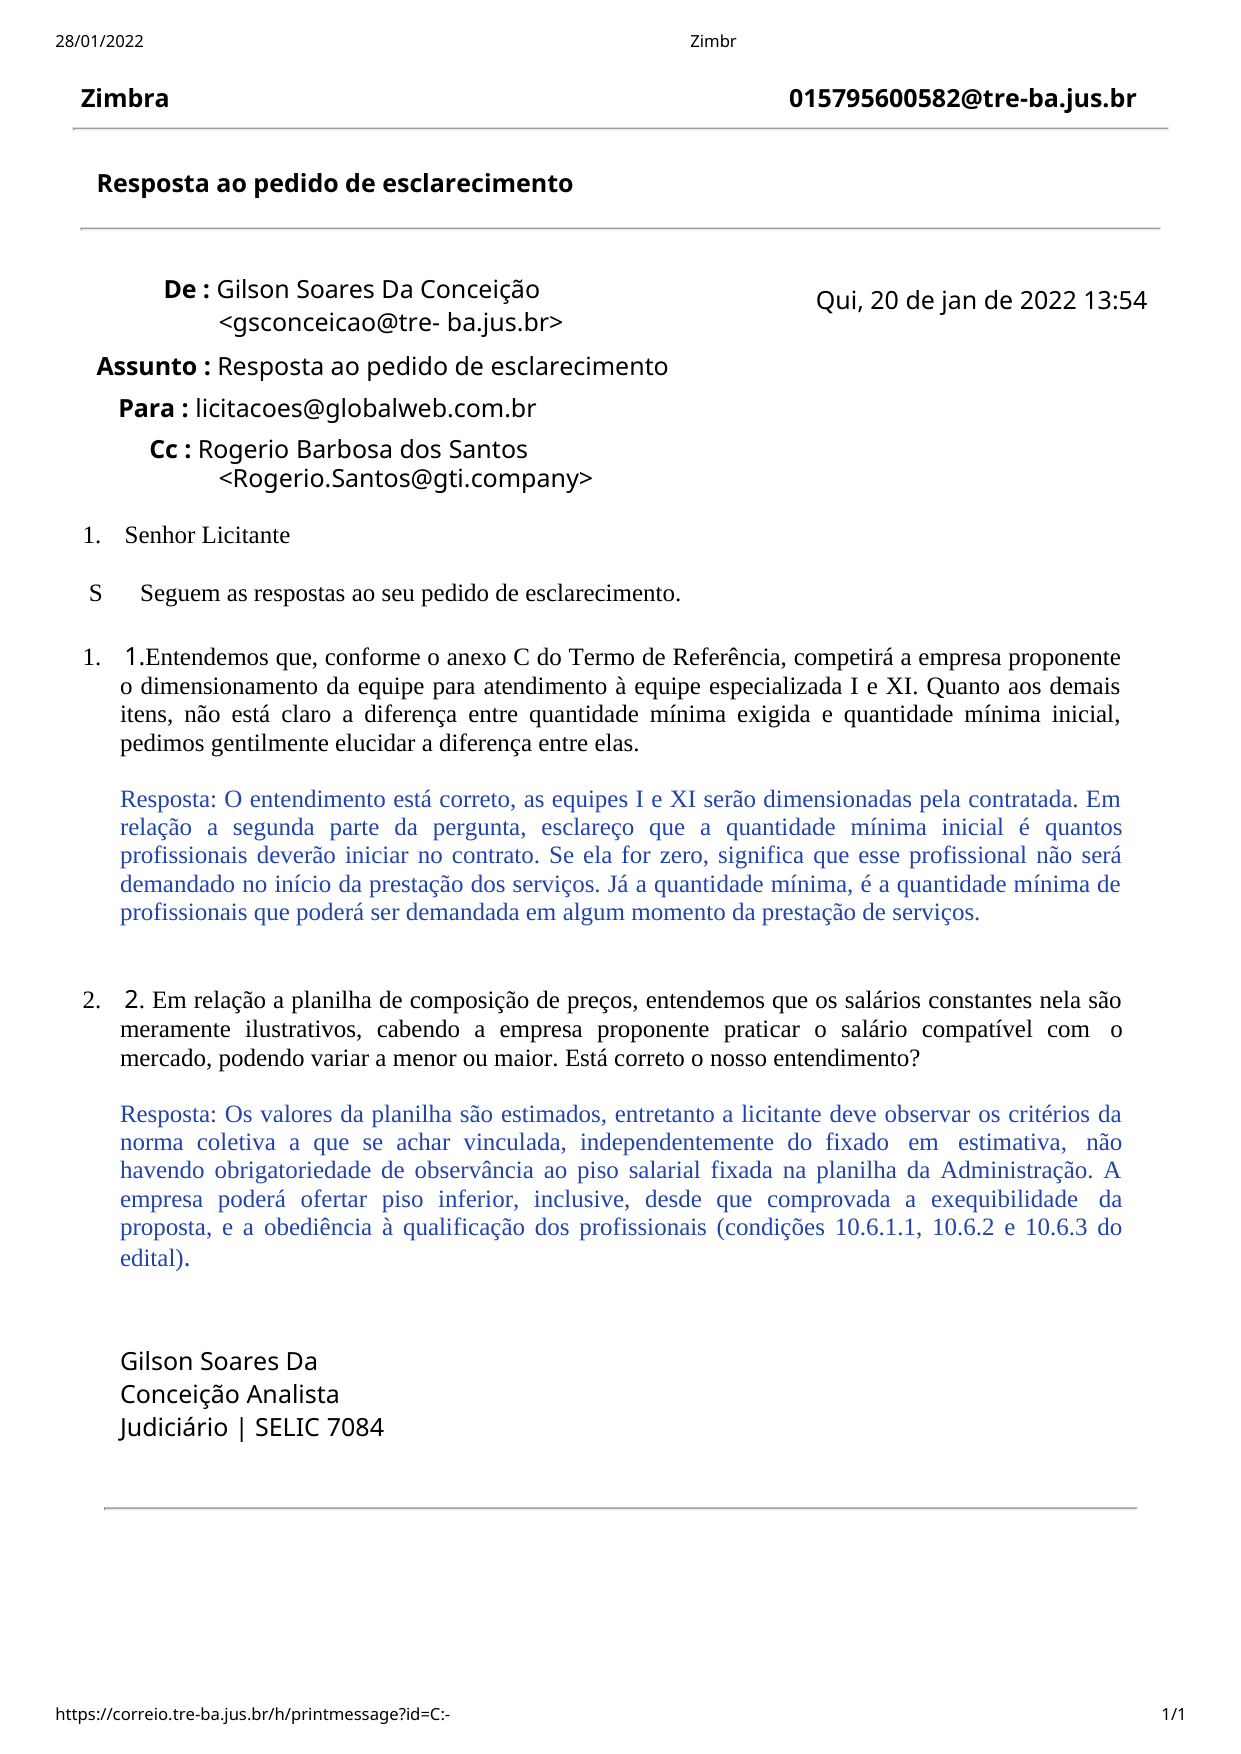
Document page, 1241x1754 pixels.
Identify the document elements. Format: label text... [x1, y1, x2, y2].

list 2. Em relação a planilha de composição de preços, entendemos que os salários constantes nela são meramente ilustrativos, cabendo a empresa proponente praticar o salário compatível com o mercado, podendo variar a menor ou maior. Está correto o nosso entendimento? [82, 982, 1123, 1072]
text De : Gilson Soares Da Conceição <gsconceicao@tre- ba.jus.br> [163, 272, 749, 339]
text Resposta: Os valores da planilha são estimados, entretanto a licitante deve observar os critérios da norma coletiva a que se achar vinculada, independentemente do fixado em estimativa, não havendo obrigatoriedade de observância ao piso salarial fixada na planilha da Administração. A empresa poderá ofertar piso inferior, inclusive, desde que comprovada a exequibilidade da proposta, e a obediência à qualificação dos profissionais (condições 10.6.1.1, 10.6.2 e 10.6.3 do edital). [120, 1100, 1122, 1274]
text Qui, 20 de jan de 2022 13:54 [816, 283, 1196, 317]
text Cc : Rogerio Barbosa dos Santos [44, 434, 528, 464]
text Gilson Soares Da Conceição Analista Judiciário | SELIC 7084 [120, 1344, 443, 1444]
text S Seguem as respostas ao seu pedido de esclarecimento. [88, 578, 749, 607]
subtitle Resposta ao pedido de esclarecimento [96, 166, 1196, 200]
text Para : licitacoes@globalweb.com.br [44, 391, 537, 425]
list Senhor Licitante [82, 520, 749, 549]
text <Rogerio.Santos@gti.company> [218, 464, 749, 494]
text Assunto : Resposta ao pedido de esclarecimento [96, 348, 749, 382]
list 1.Entendemos que, conforme o anexo C do Termo de Referência, competirá a empresa proponente o dimensionamento da equipe para atendimento à equipe especializada I e XI. Quanto aos demais itens, não está claro a diferença entre quantidade mínima exigida e quantidade mínima inicial, pedimos gentilmente elucidar a diferença entre elas. [82, 638, 1122, 757]
text Resposta: O entendimento está correto, as equipes I e XI serão dimensionadas pela contratada. Em relação a segunda parte da pergunta, esclareço que a quantidade mínima inicial é quantos profissionais deverão iniciar no contrato. Se ela for zero, significa que esse profissional não será demandado no início da prestação dos serviços. Já a quantidade mínima, é a quantidade mínima de profissionais que poderá ser demandada em algum momento da prestação de serviços. [120, 785, 1123, 926]
